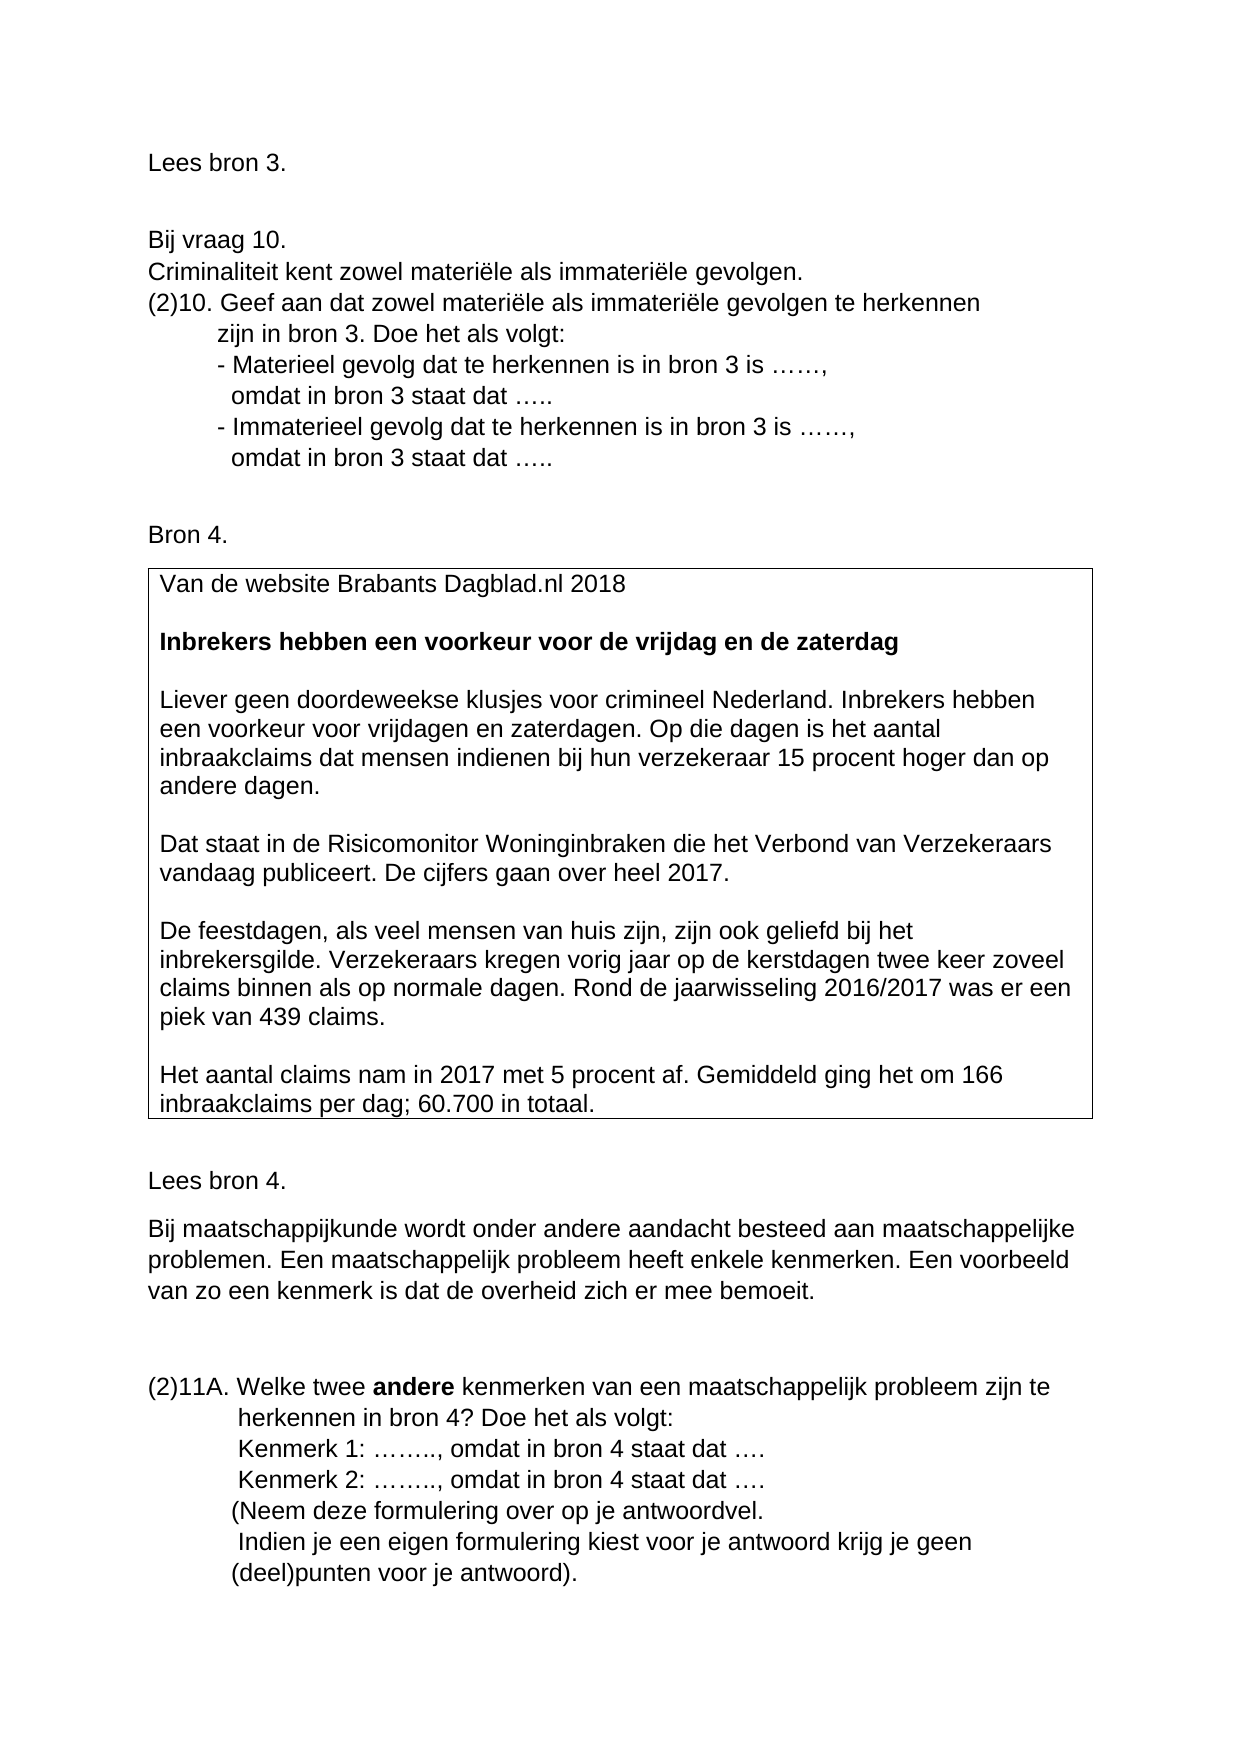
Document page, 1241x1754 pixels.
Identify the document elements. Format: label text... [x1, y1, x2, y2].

text Bij maatschappijkunde wordt onder andere aandacht besteed aan maatschappelijke problemen. Een maatschappelijk probleem heeft enkele kenmerken. Een voorbeeld van zo een kenmerk is dat de overheid zich er mee bemoeit. [148, 1214, 1093, 1305]
text Lees bron 3. [148, 148, 1093, 207]
table_header Van de website Brabants Dagblad.nl 2018 Inbrekers hebben een voorkeur voor de vrijdag en de zaterdag Liever geen doordeweekse klusjes voor crimineel Nederland. Inbrekers hebben een voorkeur voor vrijdagen en zaterdagen. Op die dagen is het aantal inbraakclaims dat mensen indienen bij hun verzekeraar 15 procent hoger dan op andere dagen. Dat staat in de Risicomonitor Woninginbraken die het Verbond van Verzekeraars vandaag publiceert. De cijfers gaan over heel 2017. De feestdagen, als veel mensen van huis zijn, zijn ook geliefd bij het inbrekersgilde. Verzekeraars kregen vorig jaar op de kerstdagen twee keer zoveel claims binnen als op normale dagen. Rond de jaarwisseling 2016/2017 was er een piek van 439 claims. Het aantal claims nam in 2017 met 5 procent af. Gemiddeld ging het om 166 inbraakclaims per dag; 60.700 in totaal. [149, 569, 1092, 1118]
text Bron 4. [148, 521, 1093, 549]
text Lees bron 4. [148, 1166, 1093, 1195]
text (2)11A. Welke twee andere kenmerken van een maatschappelijk probleem zijn te herkennen in bron 4? Doe het als volgt: Kenmerk 1: …….., omdat in bron 4 staat dat …. Kenmerk 2: …….., omdat in bron 4 staat dat …. (Neem deze formulering over op je antwoordvel. Indien je een eigen formulering kiest voor je antwoord krijg je geen (deel)punten voor je antwoord). [148, 1372, 1093, 1587]
text Bij vraag 10. Criminaliteit kent zowel materiële als immateriële gevolgen. (2)10. Geef aan dat zowel materiële als immateriële gevolgen te herkennen zijn in bron 3. Doe het als volgt: - Materieel gevolg dat te herkennen is in bron 3 is ……, omdat in bron 3 staat dat ….. - Immaterieel gevolg dat te herkennen is in bron 3 is ……, omdat in bron 3 staat dat ….. [148, 225, 1093, 502]
